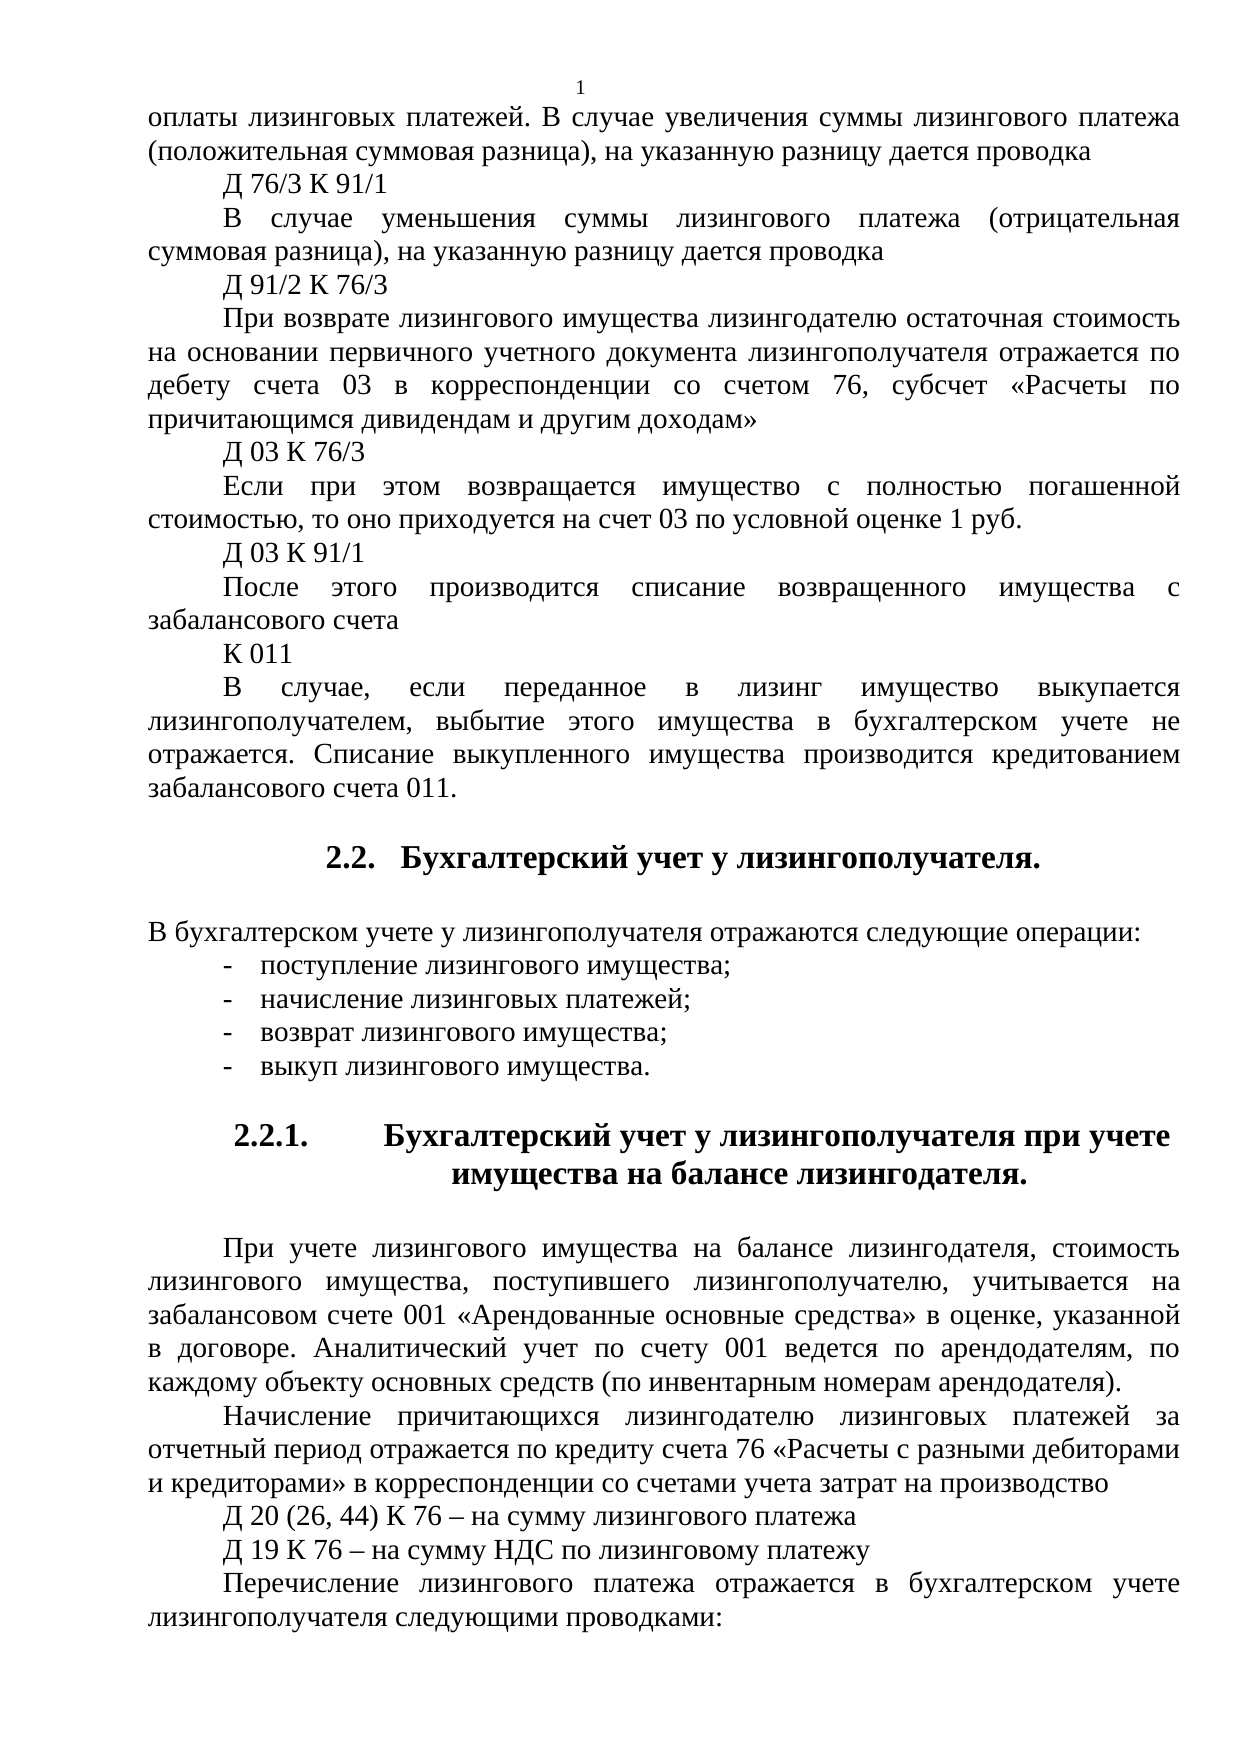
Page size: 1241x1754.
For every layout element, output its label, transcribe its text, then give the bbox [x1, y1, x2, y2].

text Перечисление лизингового платежа отражается в бухгалтерском учете лизингополучателя следующими проводками: [148, 1565, 1181, 1632]
text Д 20 (26, 44) К 76 – на сумму лизингового платежа [148, 1498, 1181, 1532]
text Д 91/2 К 76/3 [148, 267, 1181, 300]
list выкуп лизингового имущества. [223, 1048, 1181, 1081]
list возврат лизингового имущества; [223, 1014, 1181, 1048]
text При учете лизингового имущества на балансе лизингодателя, стоимость лизингового имущества, поступившего лизингополучателю, учитывается на забалансовом счете 001 «Арендованные основные средства» в оценке, указанной в договоре. Аналитический учет по счету 001 ведется по арендодателям, по каждому объекту основных средств (по инвентарным номерам арендодателя). [148, 1230, 1181, 1398]
text Д 03 К 91/1 [148, 535, 1181, 569]
text В случае, если переданное в лизинг имущество выкупается лизингополучателем, выбытие этого имущества в бухгалтерском учете не отражается. Списание выкупленного имущества производится кредитованием забалансового счета 011. [148, 669, 1181, 803]
list начисление лизинговых платежей; [223, 981, 1181, 1014]
text Д 19 К 76 – на сумму НДС по лизинговому платежу [148, 1532, 1181, 1565]
list поступление лизингового имущества; [223, 947, 1181, 981]
text В бухгалтерском учете у лизингополучателя отражаются следующие операции: [148, 914, 1181, 947]
text Начисление причитающихся лизингодателю лизинговых платежей за отчетный период отражается по кредиту счета 76 «Расчеты с разными дебиторами и кредиторами» в корреспонденции со счетами учета затрат на производство [148, 1398, 1181, 1498]
list Бухгалтерский учет у лизингополучателя при учете имущества на балансе лизингодателя. [223, 1115, 1181, 1192]
text При возврате лизингового имущества лизингодателю остаточная стоимость на основании первичного учетного документа лизингополучателя отражается по дебету счета 03 в корреспонденции со счетом 76, субсчет «Расчеты по причитающимся дивидендам и другим доходам» [148, 300, 1181, 434]
text Д 76/3 К 91/1 [148, 166, 1181, 200]
text В случае уменьшения суммы лизингового платежа (отрицательная суммовая разница), на указанную разницу дается проводка [148, 200, 1181, 267]
list Бухгалтерский учет у лизингополучателя. [185, 837, 1181, 875]
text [148, 99, 1181, 166]
text После этого производится списание возвращенного имущества с забалансового счета [148, 569, 1181, 636]
text К 011 [148, 636, 1181, 669]
text Если при этом возвращается имущество с полностью погашенной стоимостью, то оно приходуется на счет 03 по условной оценке 1 руб. [148, 468, 1181, 535]
text Д 03 К 76/3 [148, 434, 1181, 468]
